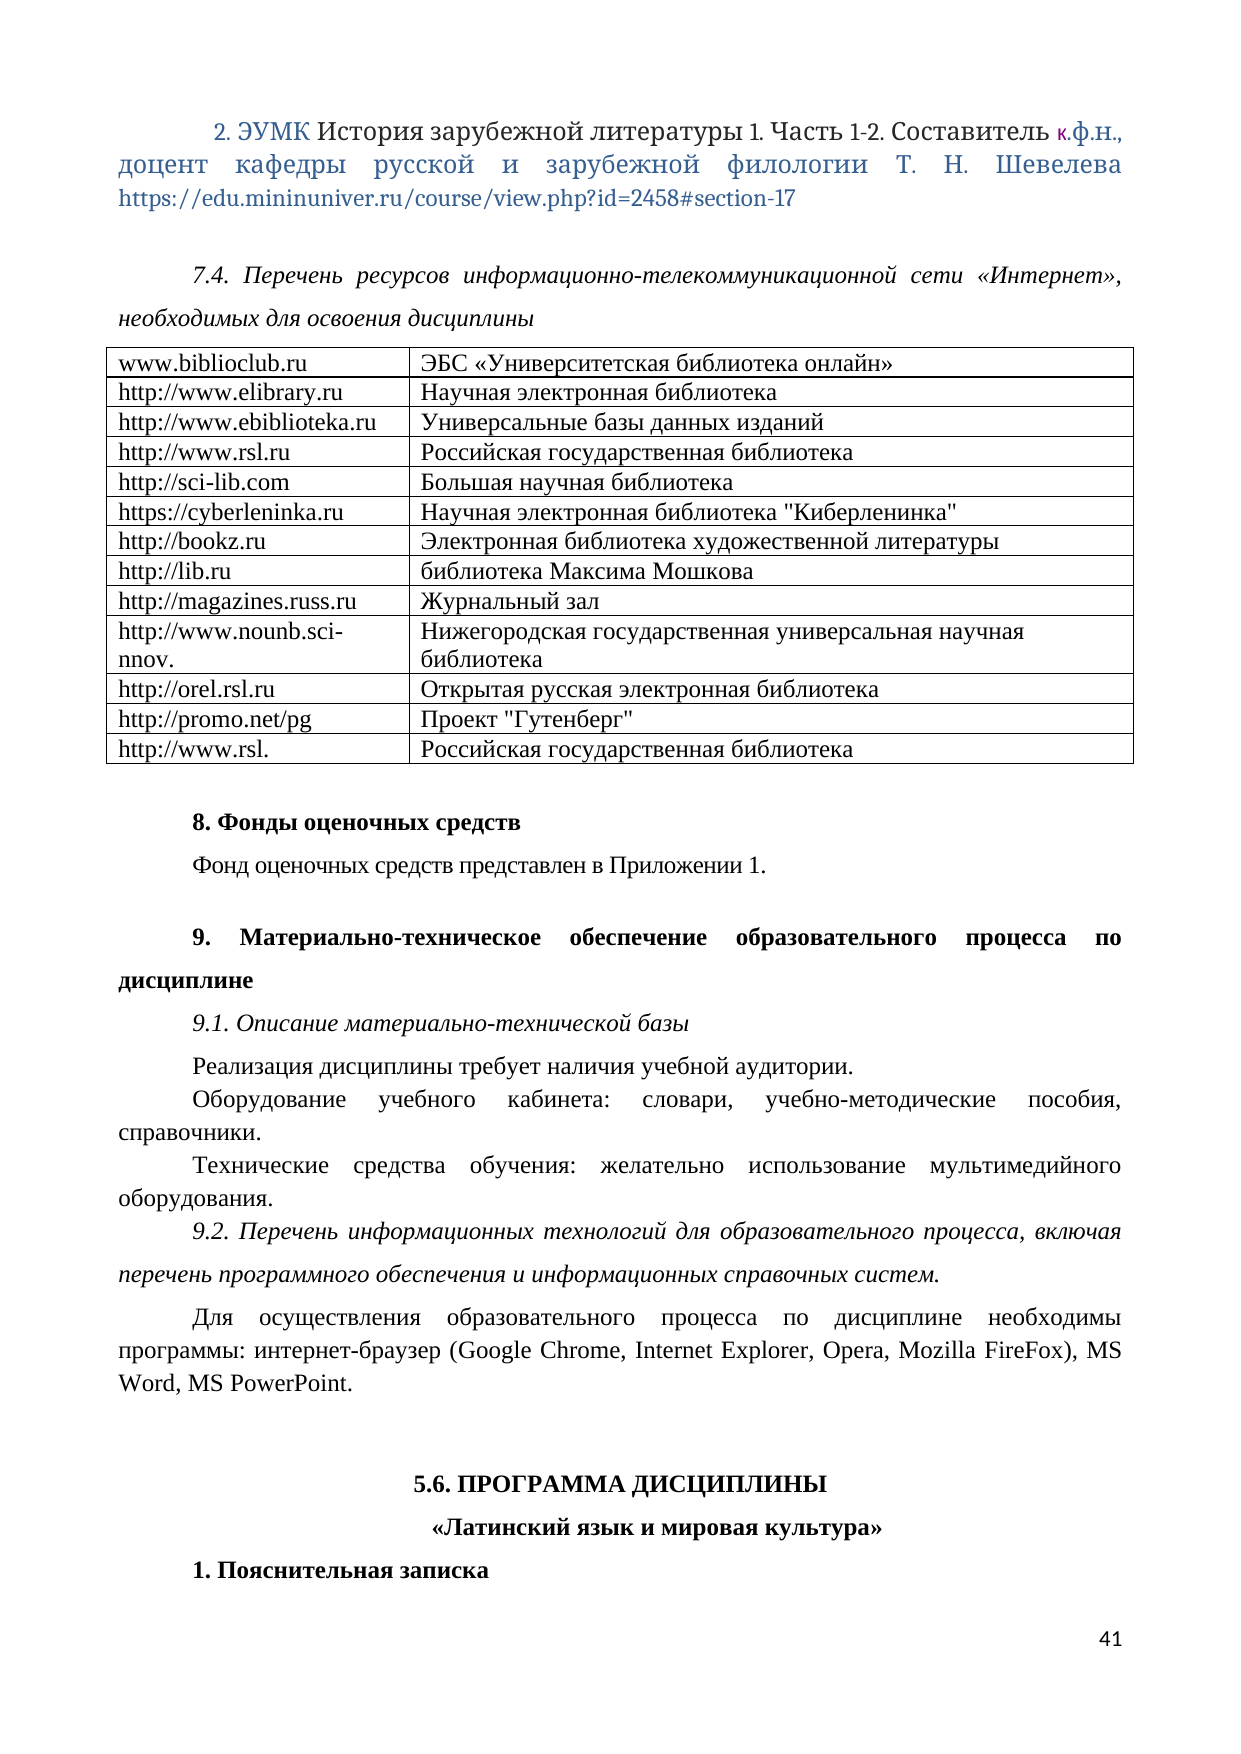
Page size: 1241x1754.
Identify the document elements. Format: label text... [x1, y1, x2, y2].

table_cell Нижегородская государственная универсальная научная библиотека [410, 616, 1133, 673]
text 5.6. ПРОГРАММА ДИСЦИПЛИНЫ [118, 1469, 1122, 1497]
table_cell http://www.ebiblioteka.ru [107, 407, 409, 436]
text 1. Пояснительная записка [118, 1555, 1122, 1584]
table_cell http://promo.net/pg [107, 704, 409, 733]
table_cell Российская государственная библиотека [410, 437, 1133, 466]
table_cell http://bookz.ru [107, 526, 409, 555]
table_cell http://www.rsl.ru [107, 437, 409, 466]
table_cell https://cyberleninka.ru [107, 497, 409, 525]
table_cell http://lib.ru [107, 556, 409, 585]
table_cell Проект "Гутенберг" [410, 704, 1133, 733]
table_header ЭБС «Университетская библиотека онлайн» [410, 348, 1133, 376]
text 9.2. Перечень информационных технологий для образовательного процесса, включая перечень программного обеспечения и информационных справочных систем. [118, 1216, 1122, 1288]
table_cell Научная электронная библиотека "Киберленинка" [410, 497, 1133, 525]
text Реализация дисциплины требует наличия учебной аудитории. [118, 1051, 1122, 1080]
table_header www.biblioclub.ru [107, 348, 409, 376]
text «Латинский язык и мировая культура» [118, 1512, 1122, 1541]
table_cell http://www.elibrary.ru [107, 378, 409, 406]
text Технические средства обучения: желательно использование мультимедийного оборудования. [118, 1150, 1122, 1212]
text 7.4. Перечень ресурсов информационно-телекоммуникационной сети «Интернет», необходимых для освоения дисциплины [118, 260, 1122, 332]
table_cell библиотека Максима Мошкова [410, 556, 1133, 585]
table_cell Большая научная библиотека [410, 467, 1133, 496]
table_cell http://sci-lib.com [107, 467, 409, 496]
table_cell http://orel.rsl.ru [107, 674, 409, 703]
table_cell http://www.rsl. [107, 734, 409, 763]
table_cell http://www.nounb.sci-nnov. [107, 616, 409, 673]
table_cell Универсальные базы данных изданий [410, 407, 1133, 436]
table_cell Российская государственная библиотека [410, 734, 1133, 763]
text Оборудование учебного кабинета: словари, учебно-методические пособия, справочники. [118, 1084, 1122, 1146]
text 9.1. Описание материально-технической базы [118, 1008, 1122, 1037]
table_cell http://magazines.russ.ru [107, 586, 409, 615]
text Фонд оценочных средств представлен в Приложении 1. [118, 850, 1122, 879]
table_cell Научная электронная библиотека [410, 378, 1133, 406]
text 9. Материально-техническое обеспечение образовательного процесса по дисциплине [118, 922, 1122, 994]
table_cell Открытая русская электронная библиотека [410, 674, 1133, 703]
table_cell Журнальный зал [410, 586, 1133, 615]
table_cell Электронная библиотека художественной литературы [410, 526, 1133, 555]
text 8. Фонды оценочных средств [118, 807, 1122, 836]
subtitle 2. ЭУМК История зарубежной литературы 1. Часть 1-2. Составитель к.ф.н., доцент кафедры русской и зарубежной филологии Т. Н. Шевелева https://edu.mininuniver.ru/course/view.php?id=2458#section-17 [118, 118, 1122, 213]
text Для осуществления образовательного процесса по дисциплине необходимы программы: интернет-браузер (Google Chrome, Internet Explorer, Opera, Mozilla FireFox), MS Word, MS PowerPoint. [118, 1302, 1122, 1397]
